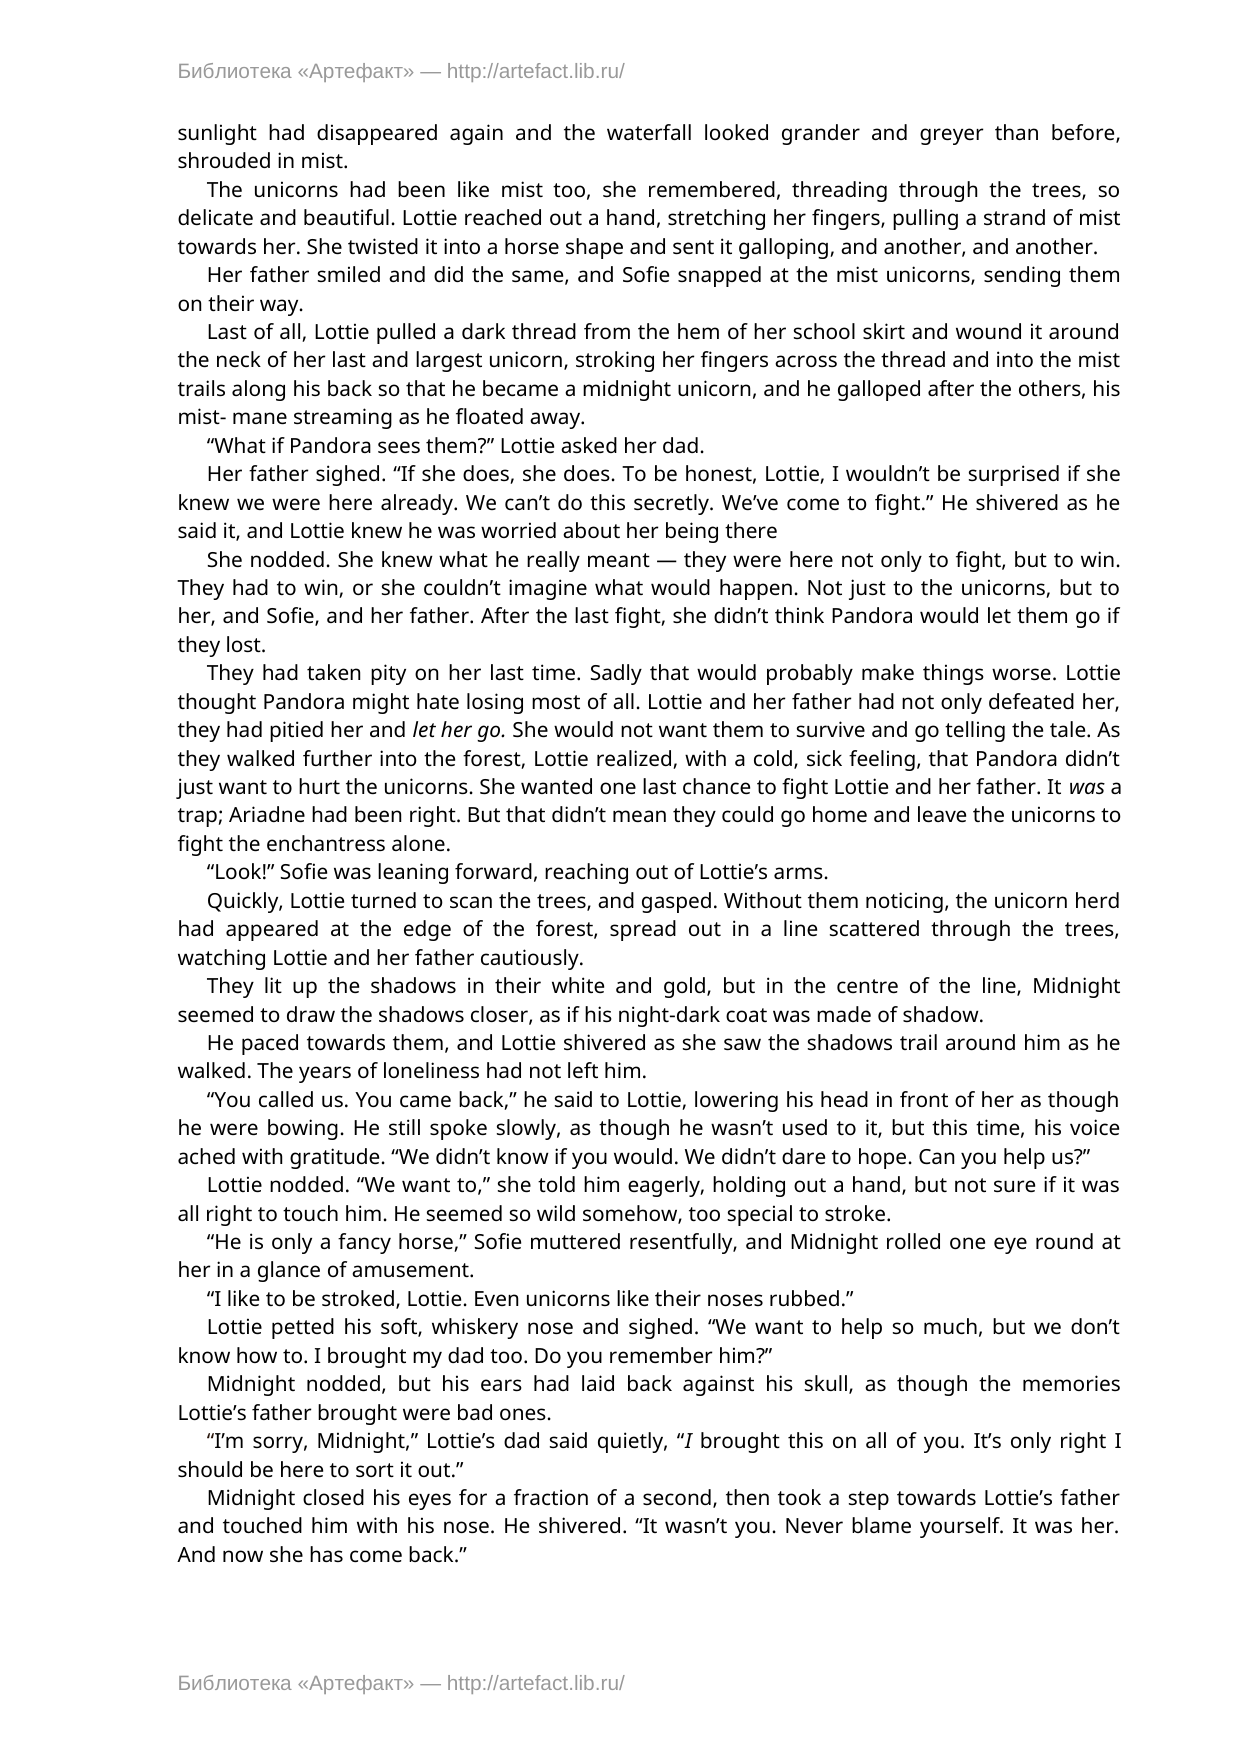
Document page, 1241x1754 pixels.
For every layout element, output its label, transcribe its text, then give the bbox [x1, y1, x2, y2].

text Midnight closed his eyes for a fraction of a second, then took a step towards Lottie’s father and touched him with his nose. He shivered. “It wasn’t you. Never blame yourself. It was her. And now she has come back.” [177, 1483, 1122, 1568]
text She nodded. She knew what he really meant — they were here not only to fight, but to win. They had to win, or she couldn’t imagine what would happen. Not just to the unicorns, but to her, and Sofie, and her father. After the last fight, she didn’t think Pandora would let them go if they lost. [177, 545, 1122, 658]
text “He is only a fancy horse,” Sofie muttered resentfully, and Midnight rolled one eye round at her in a glance of amusement. [177, 1227, 1122, 1284]
text Quickly, Lottie turned to scan the trees, and gasped. Without them noticing, the unicorn herd had appeared at the edge of the forest, spread out in a line scattered through the trees, watching Lottie and her father cautiously. [177, 886, 1122, 971]
text “What if Pandora sees them?” Lottie asked her dad. [177, 431, 1122, 459]
text They lit up the shadows in their white and gold, but in the centre of the line, Midnight seemed to draw the shadows closer, as if his night-dark coat was made of shadow. [177, 971, 1122, 1028]
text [177, 118, 1122, 175]
text He paced towards them, and Lottie shivered as she saw the shadows trail around him as he walked. The years of loneliness had not left him. [177, 1028, 1122, 1085]
text Her father smiled and did the same, and Sofie snapped at the mist unicorns, sending them on their way. [177, 260, 1122, 317]
text Her father sighed. “If she does, she does. To be honest, Lottie, I wouldn’t be surprised if she knew we were here already. We can’t do this secretly. We’ve come to fight.” He shivered as he said it, and Lottie knew he was worried about her being there [177, 459, 1122, 545]
text Lottie nodded. “We want to,” she told him eagerly, holding out a hand, but not sure if it was all right to touch him. He seemed so wild somehow, too special to stroke. [177, 1170, 1122, 1227]
text Last of all, Lottie pulled a dark thread from the hem of her school skirt and wound it around the neck of her last and largest unicorn, stroking her fingers across the thread and into the mist trails along his back so that he became a midnight unicorn, and he galloped after the others, his mist- mane streaming as he floated away. [177, 317, 1122, 431]
text They had taken pity on her last time. Sadly that would probably make things worse. Lottie thought Pandora might hate losing most of all. Lottie and her father had not only defeated her, they had pitied her and let her go. She would not want them to survive and go telling the tale. As they walked further into the forest, Lottie realized, with a cold, sick feeling, that Pandora didn’t just want to hurt the unicorns. She wanted one last chance to fight Lottie and her father. It was a trap; Ariadne had been right. But that didn’t mean they could go home and leave the unicorns to fight the enchantress alone. [177, 658, 1122, 857]
text The unicorns had been like mist too, she remembered, threading through the trees, so delicate and beautiful. Lottie reached out a hand, stretching her fingers, pulling a strand of mist towards her. She twisted it into a horse shape and sent it galloping, and another, and another. [177, 175, 1122, 260]
text “I like to be stroked, Lottie. Even unicorns like their noses rubbed.” [177, 1284, 1122, 1312]
text Midnight nodded, but his ears had laid back against his skull, as though the memories Lottie’s father brought were bad ones. [177, 1369, 1122, 1426]
text “I’m sorry, Midnight,” Lottie’s dad said quietly, “I brought this on all of you. It’s only right I should be here to sort it out.” [177, 1426, 1122, 1483]
text “Look!” Sofie was leaning forward, reaching out of Lottie’s arms. [177, 857, 1122, 886]
text “You called us. You came back,” he said to Lottie, lowering his head in front of her as though he were bowing. He still spoke slowly, as though he wasn’t used to it, but this time, his voice ached with gratitude. “We didn’t know if you would. We didn’t dare to hope. Can you help us?” [177, 1085, 1122, 1170]
text Lottie petted his soft, whiskery nose and sighed. “We want to help so much, but we don’t know how to. I brought my dad too. Do you remember him?” [177, 1312, 1122, 1369]
